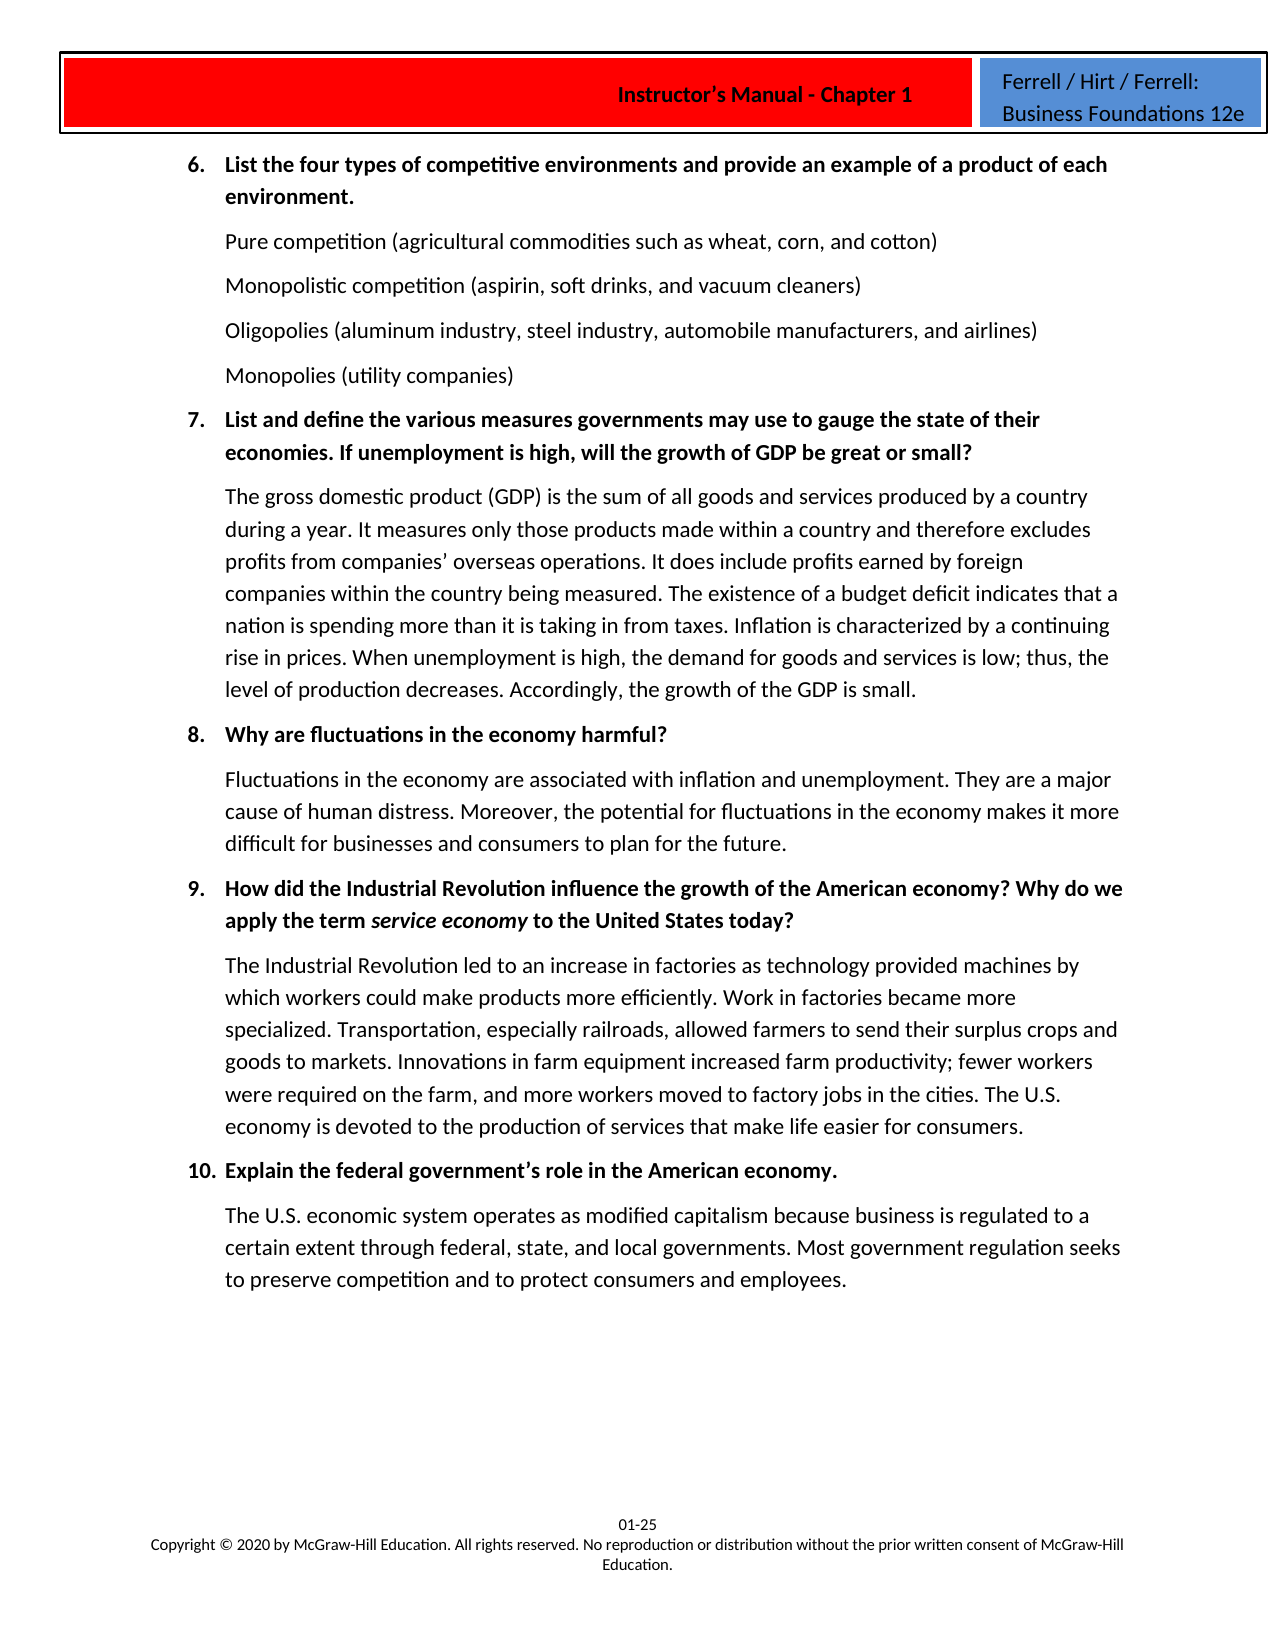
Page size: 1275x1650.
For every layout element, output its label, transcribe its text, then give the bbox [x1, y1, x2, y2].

text Oligopolies (aluminum industry, steel industry, automobile manufacturers, and airlines) [225, 316, 1125, 344]
list 8. Why are fluctuations in the economy harmful? [187, 720, 1125, 748]
text Monopolies (utility companies) [225, 361, 1125, 389]
picture [1042, 76, 1262, 120]
text The U.S. economic system operates as modified capitalism because business is regulated to a certain extent through federal, state, and local governments. Most government regulation seeks to preserve competition and to protect consumers and employees. [225, 1201, 1125, 1294]
picture [1101, 111, 1107, 120]
picture [1138, 111, 1144, 120]
picture [64, 64, 948, 120]
text The gross domestic product (GDP) is the sum of all goods and services produced by a country during a year. It measures only those products made within a country and therefore excludes profits from companies’ overseas operations. It does include profits earned by foreign companies within the country being measured. The existence of a budget deficit indicates that a nation is spending more than it is taking in from taxes. Inflation is characterized by a continuing rise in prices. When unemployment is high, the demand for goods and services is low; thus, the level of production decreases. Accordingly, the growth of the GDP is small. [225, 482, 1125, 704]
text The Industrial Revolution led to an increase in factories as technology provided machines by which workers could make products more efficiently. Work in factories became more specialized. Transportation, especially railroads, allowed farmers to send their surplus crops and goods to markets. Innovations in farm equipment increased farm productivity; fewer workers were required on the farm, and more workers moved to factory jobs in the cities. The economy is devoted to the production of services that make life easier for consumers. [225, 951, 1125, 1140]
list 10. Explain the federal government’s role in the American economy. [187, 1157, 1125, 1184]
text Pure competition (agricultural commodities such as wheat, corn, and cotton) [225, 227, 1125, 255]
list 9. How did the Industrial Revolution influence the growth of the American economy? Why do we apply the term service economy to the United States today? [187, 874, 1125, 934]
text Monopolistic competition (aspirin, soft drinks, and vacuum cleaners) [225, 272, 1125, 299]
list 6. List the four types of competitive environments and provide an example of a product of each environment. [187, 150, 1125, 210]
picture [1162, 112, 1167, 120]
text Fluctuations in the economy are associated with inflation and unemployment. They are a major cause of human distress. Moreover, the potential for fluctuations in the economy makes it more difficult for businesses and consumers to plan for the future. [225, 765, 1125, 857]
picture [1174, 111, 1180, 120]
list 7. List and define the various measures governments may use to gauge the state of their economies. If unemployment is high, will the growth of GDP be great or small? [187, 406, 1125, 466]
